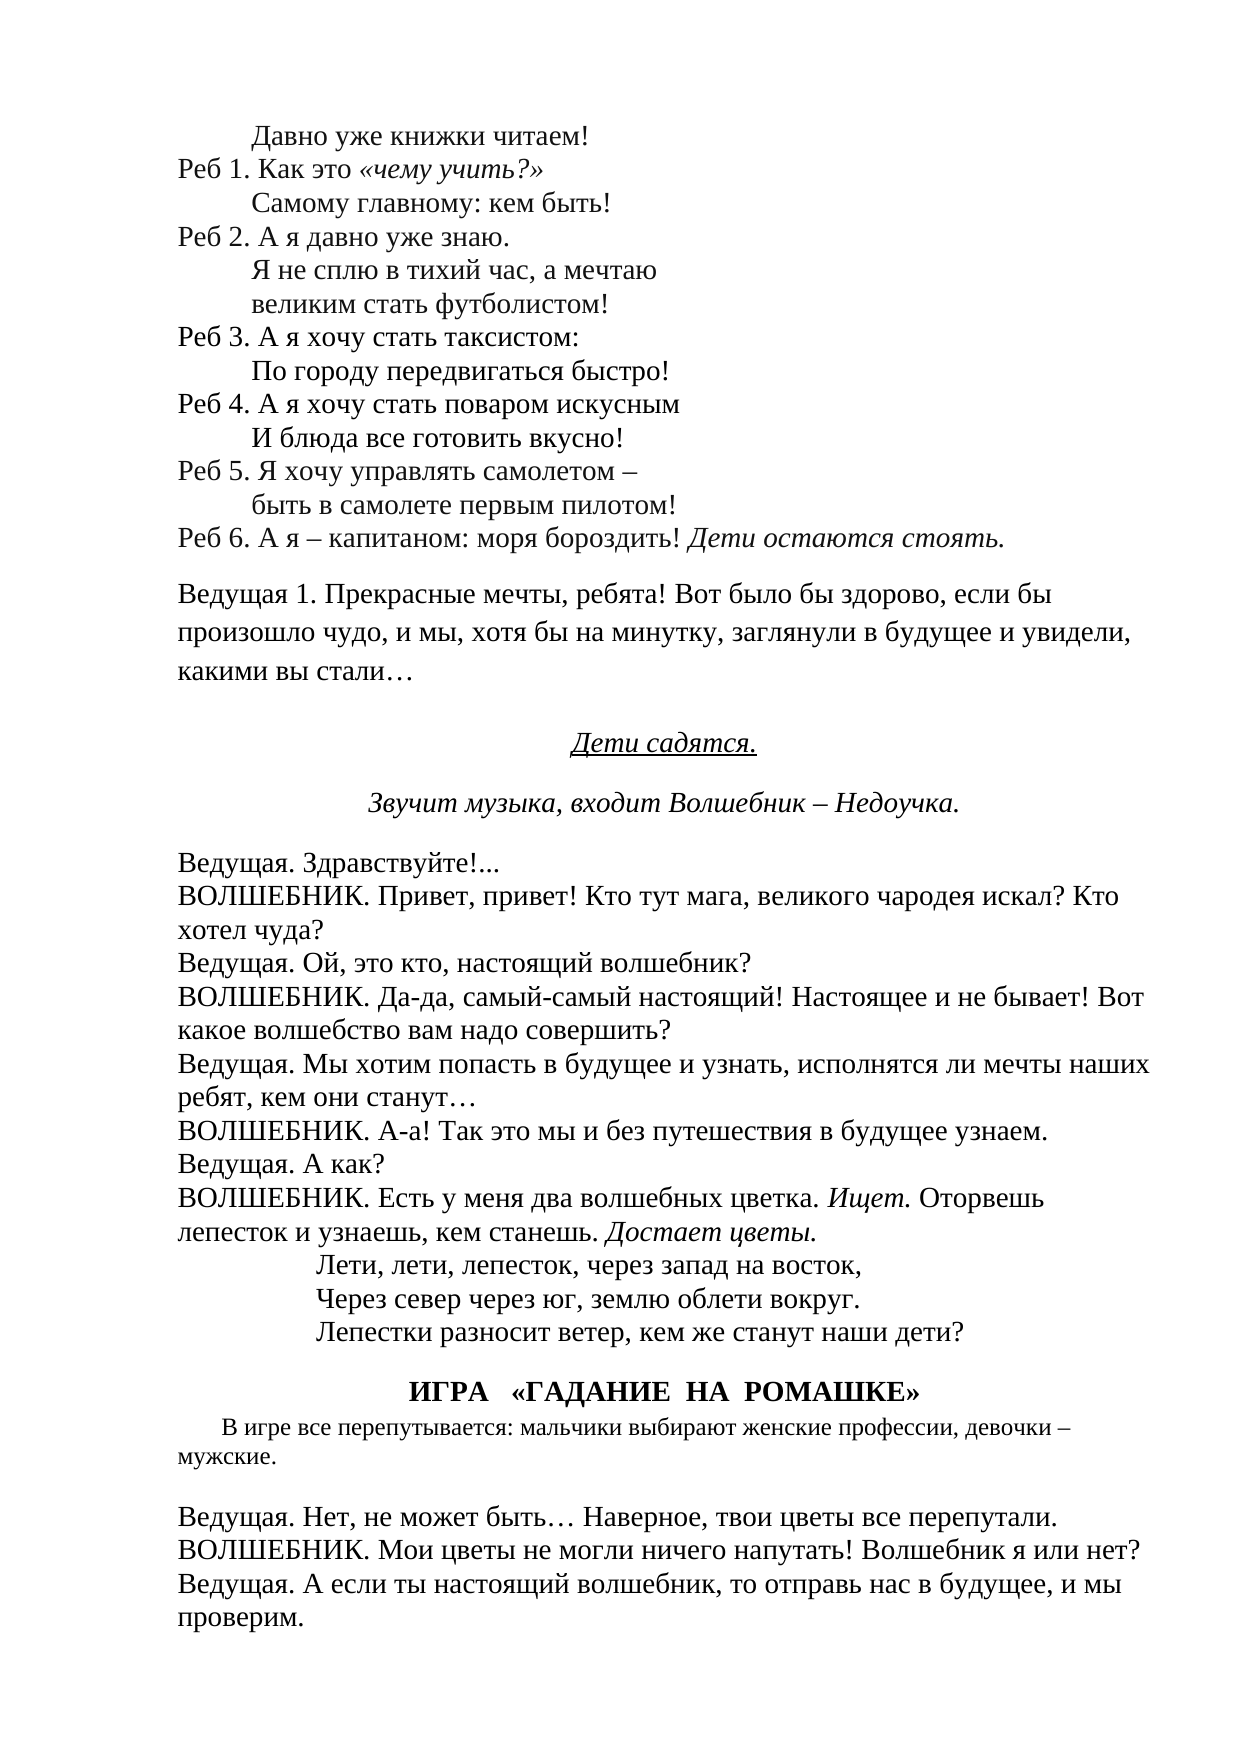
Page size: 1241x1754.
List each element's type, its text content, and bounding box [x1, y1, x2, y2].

text Реб 3. А я хочу стать таксистом: [177, 319, 1152, 353]
text ВОЛШЕБНИК. Привет, привет! Кто тут мага, великого чародея искал? Кто хотел чуда? [177, 878, 1152, 945]
text ВОЛШЕБНИК. Есть у меня два волшебных цветка. Ищет. Оторвешь лепесток и узнаешь, кем станешь. Достает цветы. [177, 1180, 1152, 1247]
text И блюда все готовить вкусно! [251, 420, 1152, 453]
text Реб 5. Я хочу управлять самолетом – [177, 453, 1152, 487]
text Лети, лети, лепесток, через запад на восток, [177, 1247, 1152, 1281]
text Самому главному: кем быть! [177, 185, 1152, 219]
text великим стать футболистом! [177, 286, 1152, 319]
text ВОЛШЕБНИК. А-а! Так это мы и без путешествия в будущее узнаем. [177, 1113, 1152, 1147]
text Дети садятся. [177, 725, 1152, 758]
text Через север через юг, землю облети вокруг. [177, 1281, 1152, 1314]
text По городу передвигаться быстро! [177, 353, 1152, 386]
text Ведущая 1. Прекрасные мечты, ребята! Вот было бы здорово, если бы произошло чудо, и мы, хотя бы на минутку, заглянули в будущее и увидели, какими вы стали… [177, 576, 1152, 686]
text ИГРА «ГАДАНИЕ НА РОМАШКЕ» [177, 1374, 1152, 1408]
text В игре все перепутывается: мальчики выбирают женские профессии, девочки – мужские. [177, 1408, 1152, 1470]
text ВОЛШЕБНИК. Мои цветы не могли ничего напутать! Волшебник я или нет? [177, 1532, 1152, 1566]
text Ведущая. Нет, не может быть… Наверное, твои цветы все перепутали. [177, 1499, 1152, 1532]
text Давно уже книжки читаем! [177, 118, 1152, 152]
text быть в самолете первым пилотом! [177, 487, 1152, 521]
text Ведущая. А как? [177, 1147, 1152, 1180]
text Реб 2. А я давно уже знаю. [177, 219, 1152, 252]
text Ведущая. Здравствуйте!... [177, 845, 1152, 878]
text Реб 1. Как это «чему учить?» [177, 152, 1152, 185]
text Лепестки разносит ветер, кем же станут наши дети? [177, 1314, 1152, 1348]
text Реб 6. А я – капитаном: моря бороздить! Дети остаются стоять. [177, 521, 1152, 554]
text ВОЛШЕБНИК. Да-да, самый-самый настоящий! Настоящее и не бывает! Вот какое волшебство вам надо совершить? [177, 979, 1152, 1046]
text Я не сплю в тихий час, а мечтаю [177, 252, 1152, 286]
text Реб 4. А я хочу стать поваром искусным [177, 386, 1152, 420]
text Ведущая. А если ты настоящий волшебник, то отправь нас в будущее, и мы проверим. [177, 1566, 1152, 1633]
text Ведущая. Ой, это кто, настоящий волшебник? [177, 945, 1152, 979]
text Звучит музыка, входит Волшебник – Недоучка. [177, 785, 1152, 818]
text Ведущая. Мы хотим попасть в будущее и узнать, исполнятся ли мечты наших ребят, кем они станут… [177, 1046, 1152, 1113]
